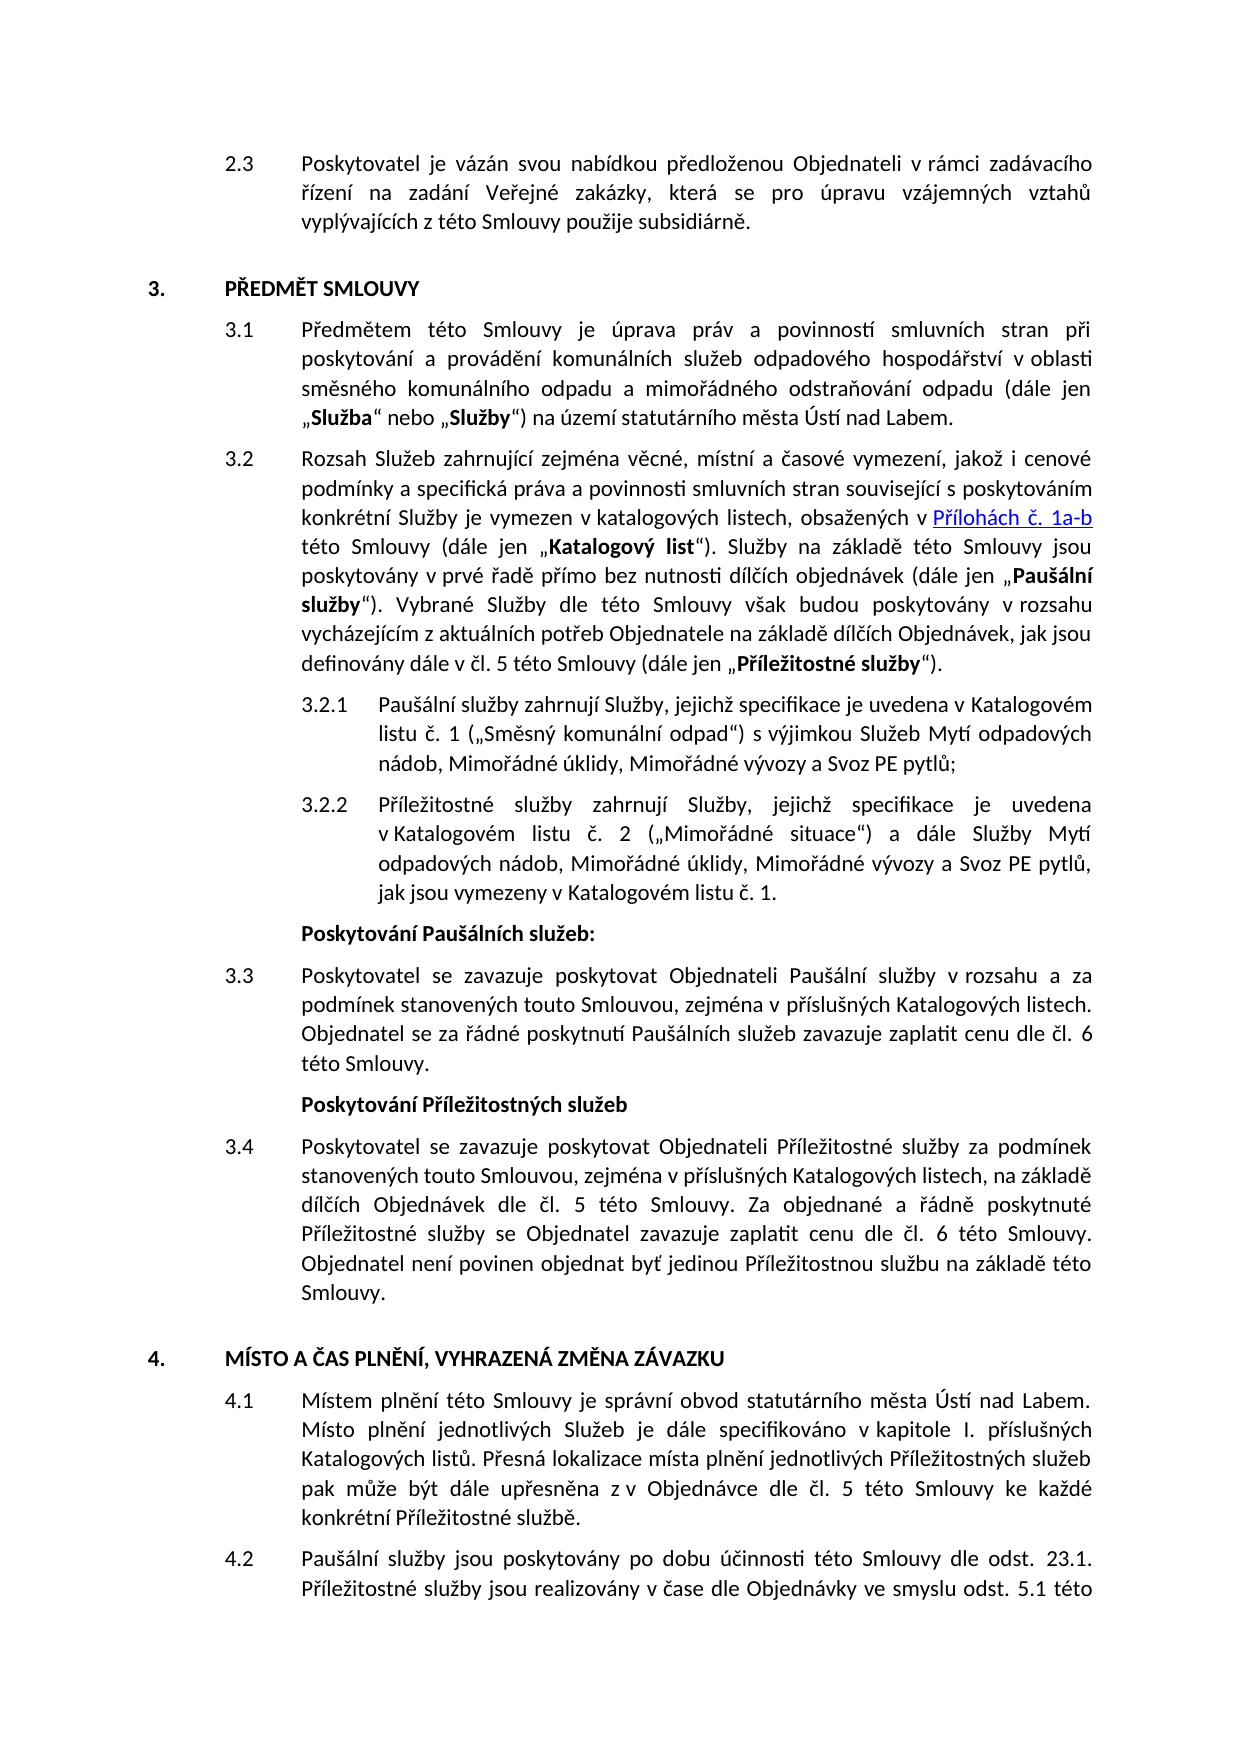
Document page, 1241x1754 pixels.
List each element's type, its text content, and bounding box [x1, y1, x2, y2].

list Předmětem této Smlouvy je úprava práv a povinností smluvních stran při poskytování a provádění komunálních služeb odpadového hospodářství v oblasti směsného komunálního odpadu a mimořádného odstraňování odpadu (dále jen „Služba“ nebo „Služby“) na území statutárního města Ústí nad Labem. [224, 314, 1092, 431]
list Poskytovatel je vázán svou nabídkou předloženou Objednateli v rámci zadávacího řízení na zadání Veřejné zakázky, která se pro úpravu vzájemných vztahů vyplývajících z této Smlouvy použije subsidiárně. [224, 148, 1092, 235]
list Poskytování Příležitostných služeb [301, 1089, 1092, 1118]
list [224, 1543, 1092, 1602]
list Poskytovatel se zavazuje poskytovat Objednateli Příležitostné služby za podmínek stanovených touto Smlouvou, zejména v příslušných Katalogových listech, na základě dílčích Objednávek dle čl. 5 této Smlouvy. Za objednané a řádně poskytnuté Příležitostné služby se Objednatel zavazuje zaplatit cenu dle čl. 6 této Smlouvy. Objednatel není povinen objednat byť jedinou Příležitostnou službu na základě této Smlouvy. [224, 1131, 1092, 1306]
list Paušální služby zahrnují Služby, jejichž specifikace je uvedena v Katalogovém listu č. 1 („Směsný komunální odpad“) s výjimkou Služeb Mytí odpadových nádob, Mimořádné úklidy, Mimořádné vývozy a Svoz PE pytlů; [301, 689, 1092, 777]
list Místem plnění této Smlouvy je správní obvod statutárního města Ústí nad Labem. Místo plnění jednotlivých Služeb je dále specifikováno v kapitole I. příslušných Katalogových listů. Přesná lokalizace místa plnění jednotlivých Příležitostných služeb pak může být dále upřesněna z v Objednávce dle čl. 5 této Smlouvy ke každé konkrétní Příležitostné službě. [224, 1385, 1092, 1531]
list MÍSTO A ČAS PLNĚNÍ, VYHRAZENÁ ZMĚNA ZÁVAZKU [148, 1343, 1092, 1373]
list Příležitostné služby zahrnují Služby, jejichž specifikace je uvedena v Katalogovém listu č. 2 („Mimořádné situace“) a dále Služby Mytí odpadových nádob, Mimořádné úklidy, Mimořádné vývozy a Svoz PE pytlů, jak jsou vymezeny v Katalogovém listu č. 1. [301, 789, 1092, 906]
list Poskytovatel se zavazuje poskytovat Objednateli Paušální služby v rozsahu a za podmínek stanovených touto Smlouvou, zejména v příslušných Katalogových listech. Objednatel se za řádné poskytnutí Paušálních služeb zavazuje zaplatit cenu dle čl. 6 této Smlouvy. [224, 960, 1092, 1077]
list Rozsah Služeb zahrnující zejména věcné, místní a časové vymezení, jakož i cenové podmínky a specifická práva a povinnosti smluvních stran související s poskytováním konkrétní Služby je vymezen v katalogových listech, obsažených v Přílohách č. 1a-b této Smlouvy (dále jen „Katalogový list“). Služby na základě této Smlouvy jsou poskytovány v prvé řadě přímo bez nutnosti dílčích objednávek (dále jen „Paušální služby“). Vybrané Služby dle této Smlouvy však budou poskytovány v rozsahu vycházejícím z aktuálních potřeb Objednatele na základě dílčích Objednávek, jak jsou definovány dále v čl. 5 této Smlouvy (dále jen „Příležitostné služby“). [224, 443, 1092, 677]
list PŘEDMĚT SMLOUVY [148, 273, 1092, 302]
list Poskytování Paušálních služeb: [301, 918, 1092, 948]
